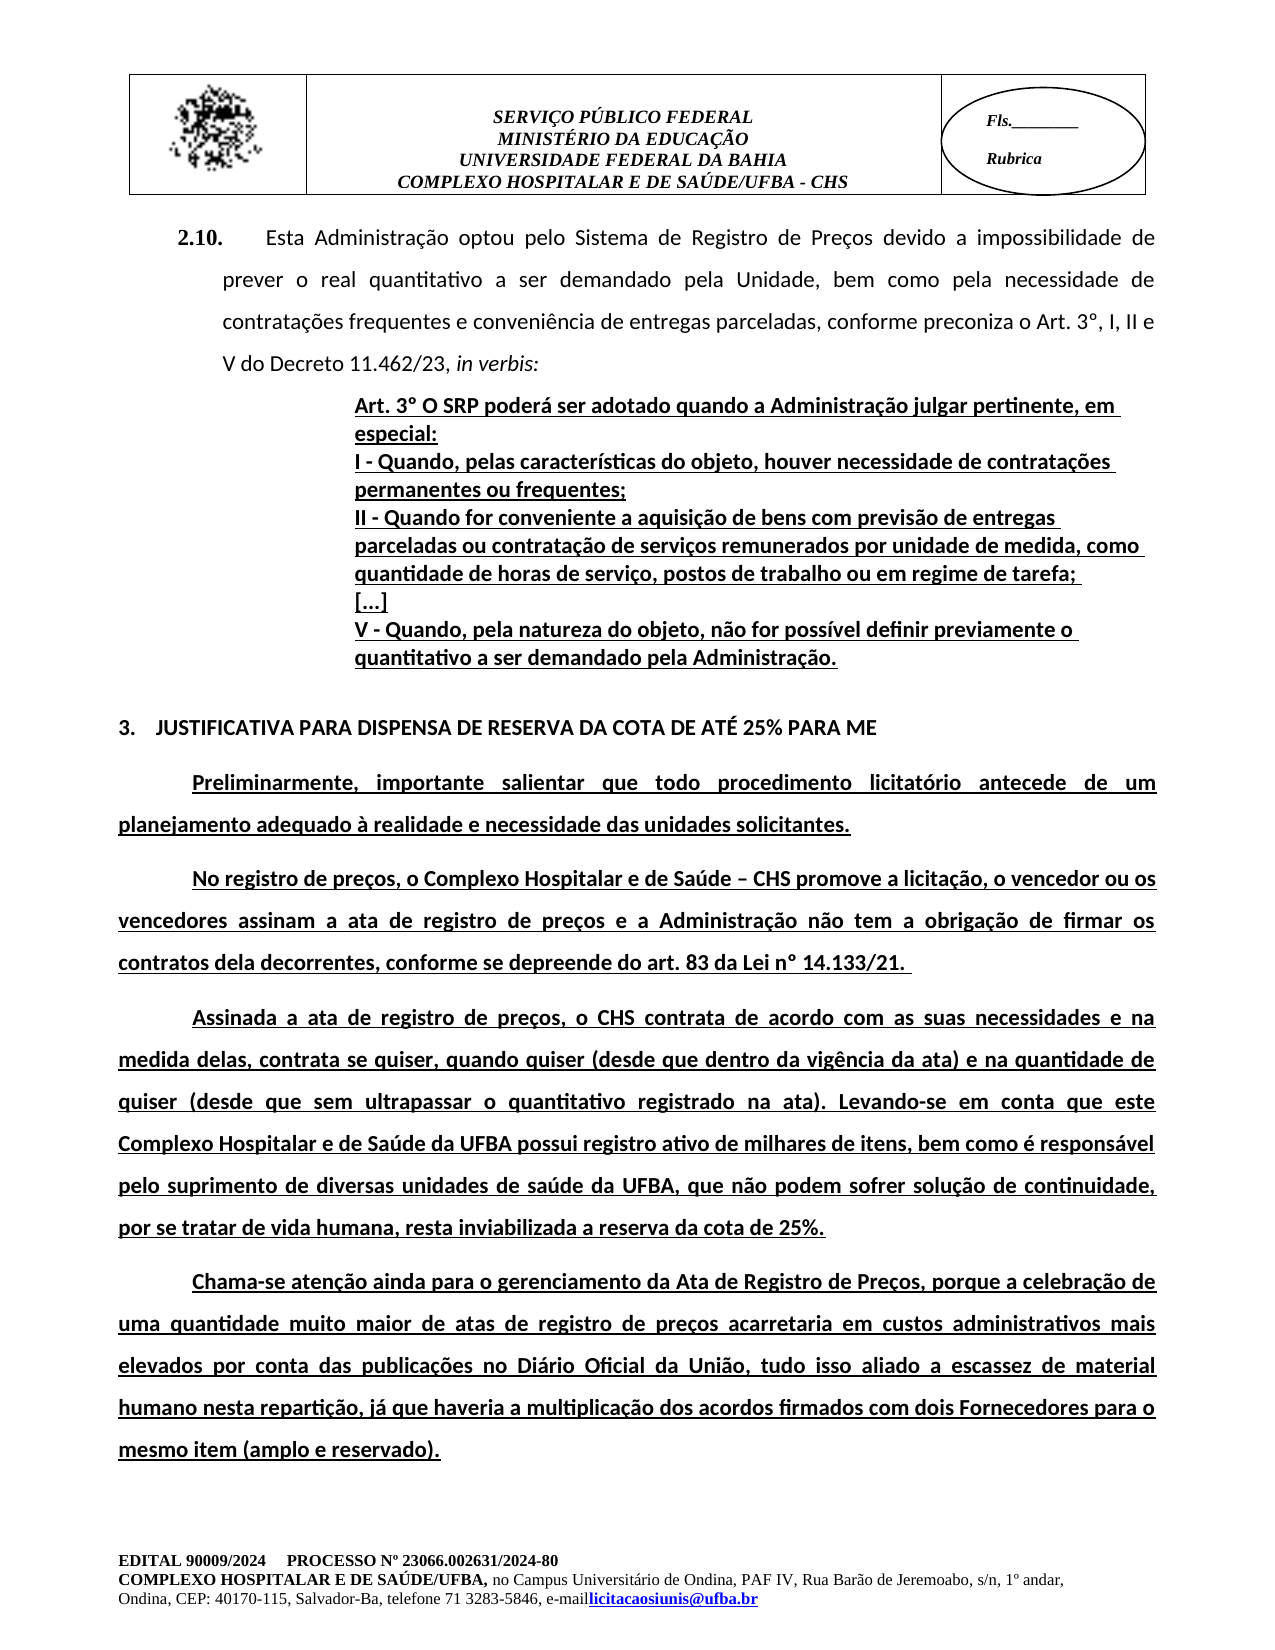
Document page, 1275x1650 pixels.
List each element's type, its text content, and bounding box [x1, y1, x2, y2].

text Preliminarmente, importante salientar que todo procedimento licitatório antecede de um planejamento adequado à realidade e necessidade das unidades solicitantes. [118, 768, 1157, 838]
list Esta Administração optou pelo Sistema de Registro de Preços devido a impossibilidade de prever o real quantitativo a ser demandado pela Unidade, bem como pela necessidade de contratações frequentes e conveniência de entregas parceladas, conforme preconiza o Art. 3º, I, II e V do Decreto 11.462/23, in verbis: [177, 223, 1157, 377]
list JUSTIFICATIVA PARA DISPENSA DE RESERVA DA COTA DE ATÉ 25% PARA ME [118, 713, 1157, 742]
text V - Quando, pela natureza do objeto, não for possível definir previamente o quantitativo a ser demandado pela Administração. [354, 616, 1157, 672]
text Assinada a ata de registro de preços, o CHS contrata de acordo com as suas necessidades e na medida delas, contrata se quiser, quando quiser (desde que dentro da vigência da ata) e na quantidade de quiser (desde que sem ultrapassar o quantitativo registrado na ata). Levando-se em conta que este Complexo Hospitalar e de Saúde da UFBA possui registro ativo de milhares de itens, bem como é responsável pelo suprimento de diversas unidades de saúde da UFBA, que não podem sofrer solução de continuidade, por se tratar de vida humana, resta inviabilizada a reserva da cota de 25%. [118, 1196, 1157, 1241]
text Chama-se atenção ainda para o gerenciamento da Ata de Registro de Preços, porque a celebração de uma quantidade muito maior de atas de registro de preços acarretaria em custos administrativos mais elevados por conta das publicações no Diário Oficial da União, tudo isso aliado a escassez de material humano nesta repartição, já que haveria a multiplicação dos acordos firmados com dois Fornecedores para o mesmo item (amplo e reservado). [118, 1267, 1157, 1375]
text I - Quando, pelas características do objeto, houver necessidade de contratações permanentes ou frequentes; [354, 447, 1157, 503]
text Art. 3º O SRP poderá ser adotado quando a Administração julgar pertinente, em especial: [354, 391, 1157, 447]
text Assinada a ata de registro de preços, o CHS contrata de acordo com as suas necessidades e na medida delas, contrata se quiser, quando quiser (desde que dentro da vigência da ata) e na quantidade de quiser (desde que sem ultrapassar o quantitativo registrado na ata). Levando-se em conta que este Complexo Hospitalar e de Saúde da UFBA possui registro ativo de milhares de itens, bem como é responsável pelo suprimento de diversas unidades de saúde da UFBA, que não podem sofrer solução de continuidade, por se tratar de vida humana, resta inviabilizada a reserva da cota de 25%. [118, 1003, 1157, 1195]
text [...] [354, 587, 1157, 616]
text No registro de preços, o Complexo Hospitalar e de Saúde – CHS promove a licitação, o vencedor ou os vencedores assinam a ata de registro de preços e a Administração não tem a obrigação de firmar os contratos dela decorrentes, conforme se depreende do art. 83 da Lei nº 14.133/21. [118, 864, 1157, 976]
text II - Quando for conveniente a aquisição de bens com previsão de entregas parceladas ou contratação de serviços remunerados por unidade de medida, como quantidade de horas de serviço, postos de trabalho ou em regime de tarefa; [354, 503, 1157, 587]
text Chama-se atenção ainda para o gerenciamento da Ata de Registro de Preços, porque a celebração de uma quantidade muito maior de atas de registro de preços acarretaria em custos administrativos mais elevados por conta das publicações no Diário Oficial da União, tudo isso aliado a escassez de material humano nesta repartição, já que haveria a multiplicação dos acordos firmados com dois Fornecedores para o mesmo item (amplo e reservado). [118, 1377, 1157, 1463]
